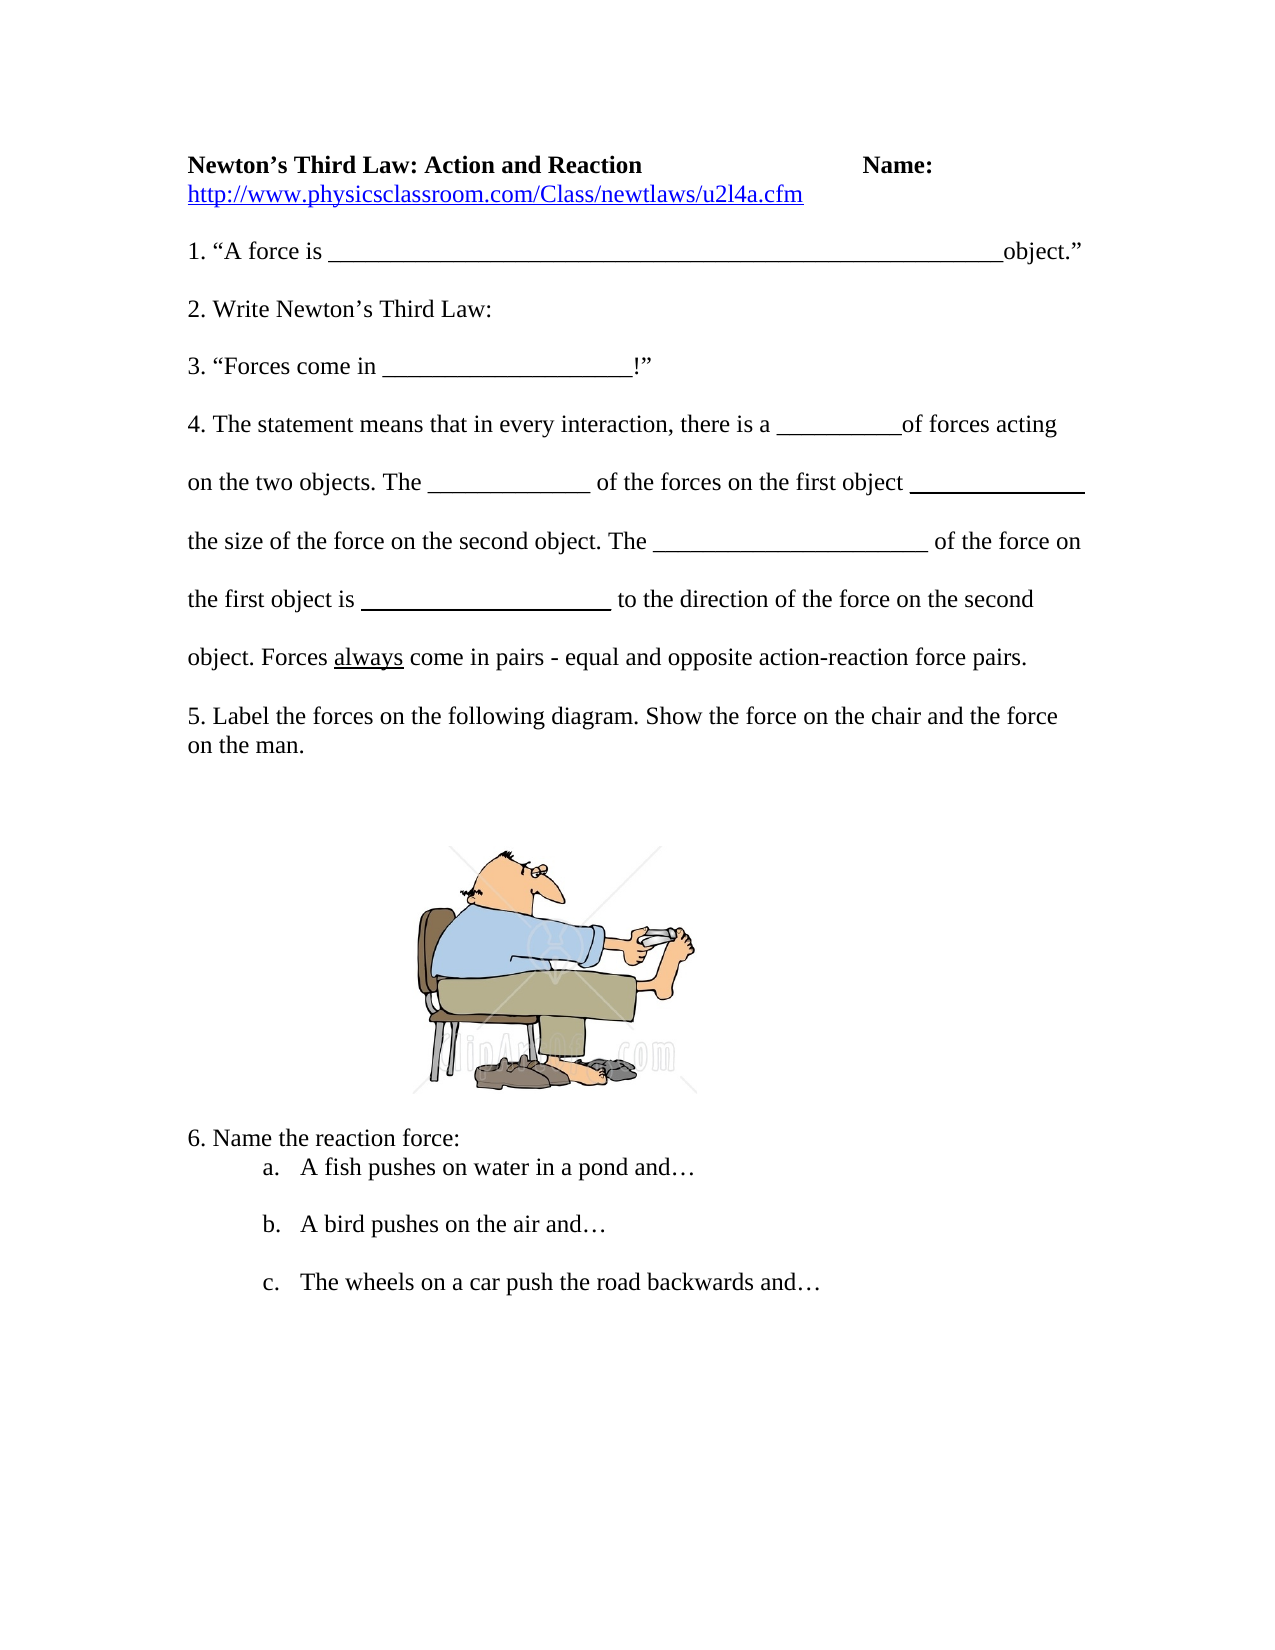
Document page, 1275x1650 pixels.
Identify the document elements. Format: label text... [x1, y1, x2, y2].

text 6. Name the reaction force: [187, 1123, 1087, 1152]
text 2. Write Newton’s Third Law: [187, 294, 1087, 322]
picture [412, 846, 698, 1094]
text 3. “Forces come in ____________________!” [187, 351, 1087, 380]
text 1. “A force is ______________________________________________________object.” [187, 236, 1087, 265]
text the size of the force on the second object. The ______________________ of the force on [187, 525, 1087, 554]
text the first object is ____________________ to the direction of the force on the second [187, 584, 1087, 613]
text 4. The statement means that in every interaction, there is a __________of forces acting [187, 409, 1087, 438]
text object. Forces always come in pairs - equal and opposite action-reaction force pairs. [187, 642, 1087, 671]
list The wheels on a car push the road backwards and… [262, 1267, 1087, 1296]
text on the two objects. The _____________ of the forces on the first object ______________ [187, 467, 1087, 496]
text http://www.physicsclassroom.com/Class/newtlaws/u2l4a.cfm [187, 179, 1087, 207]
text 5. Label the forces on the following diagram. Show the force on the chair and the force on the man. [187, 700, 1087, 759]
list A fish pushes on water in a pond and… [262, 1152, 1087, 1181]
text Newton’s Third Law: Action and Reaction Name: [187, 150, 1087, 179]
list A bird pushes on the air and… [262, 1209, 1087, 1238]
